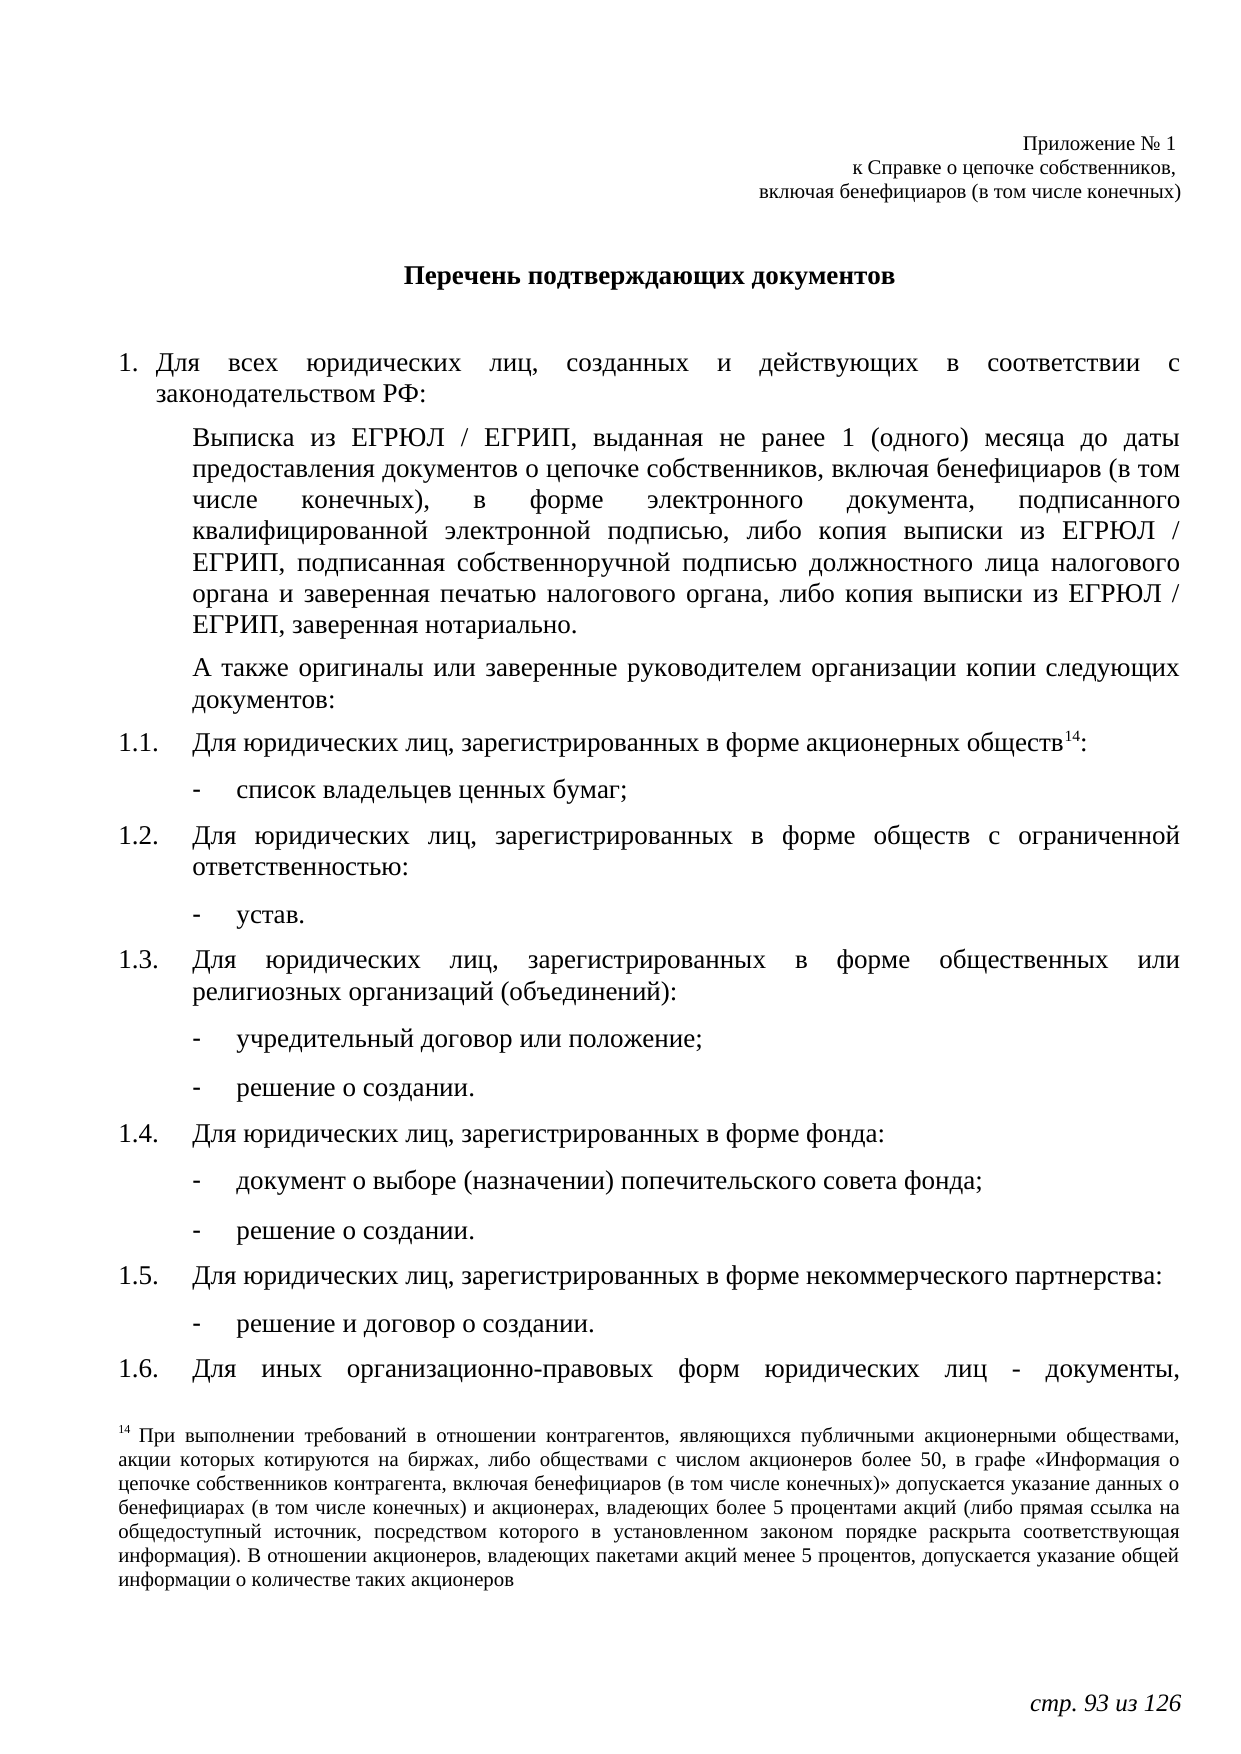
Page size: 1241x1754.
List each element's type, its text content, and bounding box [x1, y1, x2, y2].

text Приложение № 1 к Справке о цепочке собственников, включая бенефициаров (в том числе конечных) [118, 131, 1181, 203]
list Для юридических лиц, зарегистрированных в форме обществ с ограниченной ответственностью: [118, 819, 1181, 882]
list решение и договор о создании. [192, 1303, 1181, 1340]
list список владельцев ценных бумаг; [192, 770, 1181, 807]
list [118, 1352, 1181, 1384]
list решение о создании. [192, 1210, 1181, 1247]
list устав. [192, 894, 1181, 931]
list учредительный договор или положение; [192, 1018, 1181, 1055]
list Для всех юридических лиц, созданных и действующих в соответствии с законодательством РФ: [118, 346, 1181, 408]
text Выписка из ЕГРЮЛ / ЕГРИП, выданная не ранее 1 (одного) месяца до даты предоставления документов о цепочке собственников, включая бенефициаров (в том числе конечных), в форме электронного документа, подписанного квалифицированной электронной подписью, либо копия выписки из ЕГРЮЛ / ЕГРИП, подписанная собственноручной подписью должностного лица налогового органа и заверенная печатью налогового органа, либо копия выписки из ЕГРЮЛ / ЕГРИП, заверенная нотариально. [192, 421, 1181, 639]
list решение о создании. [192, 1068, 1181, 1104]
list Для юридических лиц, зарегистрированных в форме фонда: [118, 1117, 1181, 1148]
text Перечень подтверждающих документов [118, 259, 1181, 290]
list документ о выборе (назначении) попечительского совета фонда; [192, 1161, 1181, 1198]
list Для юридических лиц, зарегистрированных в форме акционерных обществ: [118, 726, 1181, 757]
list Для юридических лиц, зарегистрированных в форме общественных или религиозных организаций (объединений): [118, 943, 1181, 1006]
text А также оригиналы или заверенные руководителем организации копии следующих документов: [192, 652, 1181, 714]
list Для юридических лиц, зарегистрированных в форме некоммерческого партнерства: [118, 1259, 1181, 1291]
